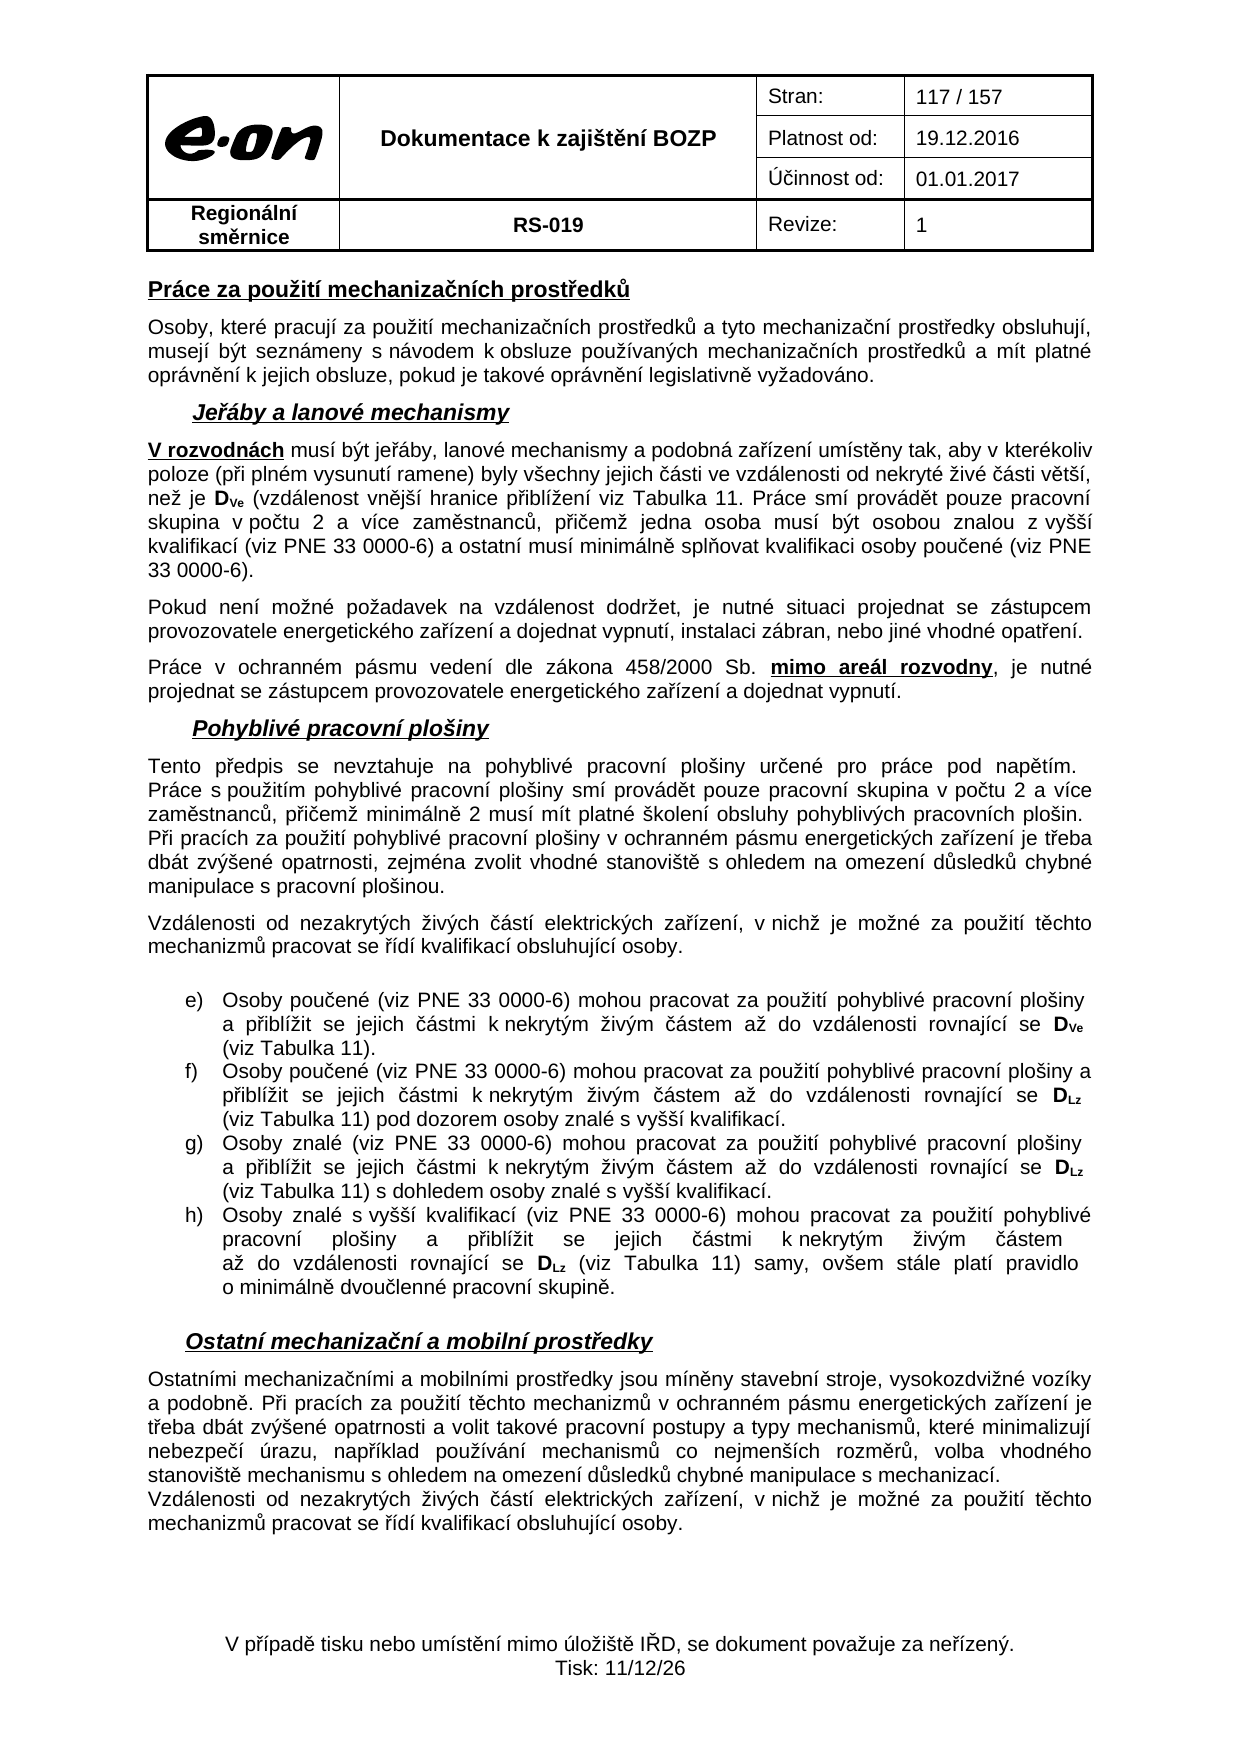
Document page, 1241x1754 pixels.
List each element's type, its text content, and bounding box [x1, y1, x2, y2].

text Osoby, které pracují za použití mechanizačních prostředků a tyto mechanizační prostředky obsluhují, musejí být seznámeny s návodem k obsluze používaných mechanizačních prostředků a mít platné oprávnění k jejich obsluze, pokud je takové oprávnění legislativně vyžadováno. [148, 315, 1092, 387]
list Osoby znalé (viz PNE 33 0000-6) mohou pracovat za použití pohyblivé pracovní plošiny a přiblížit se jejich částmi k nekrytým živým částem až do vzdálenosti rovnající se DLz (viz Tabulka 11) s dohledem osoby znalé s vyšší kvalifikací. [185, 1131, 1092, 1203]
text V rozvodnách musí být jeřáby, lanové mechanismy a podobná zařízení umístěny tak, aby v kterékoliv poloze (při plném vysunutí ramene) byly všechny jejich části ve vzdálenosti od nekryté živé části větší, než je DVe (vzdálenost vnější hranice přiblížení viz Tabulka 11. Práce smí provádět pouze pracovní skupina v počtu 2 a více zaměstnanců, přičemž jedna osoba musí být osobou znalou z vyšší kvalifikací (viz PNE 33 0000-6) a ostatní musí minimálně splňovat kvalifikaci osoby poučené (viz PNE 33 0000-6). [148, 438, 1092, 582]
text Tento předpis se nevztahuje na pohyblivé pracovní plošiny určené pro práce pod napětím. Práce s použitím pohyblivé pracovní plošiny smí provádět pouze pracovní skupina v počtu 2 a více zaměstnanců, přičemž minimálně 2 musí mít platné školení obsluhy pohyblivých pracovních plošin. Při pracích za použití pohyblivé pracovní plošiny v ochranném pásmu energetických zařízení je třeba dbát zvýšené opatrnosti, zejména zvolit vhodné stanoviště s ohledem na omezení důsledků chybné manipulace s pracovní plošinou. [148, 754, 1092, 898]
list Ostatními mechanizačními a mobilními prostředky jsou míněny stavební stroje, vysokozdvižné vozíky a podobně. Při pracích za použití těchto mechanizmů v ochranném pásmu energetických zařízení je třeba dbát zvýšené opatrnosti a volit takové pracovní postupy a typy mechanismů, které minimalizují nebezpečí úrazu, například používání mechanismů co nejmenších rozměrů, volba vhodného stanoviště mechanismu s ohledem na omezení důsledků chybné manipulace s mechanizací. [148, 1367, 1092, 1487]
list Osoby poučené (viz PNE 33 0000-6) mohou pracovat za použití pohyblivé pracovní plošiny a přiblížit se jejich částmi k nekrytým živým částem až do vzdálenosti rovnající se DVe (viz Tabulka 11). [185, 987, 1092, 1059]
text Práce v ochranném pásmu vedení dle zákona 458/2000 Sb. mimo areál rozvodny, je nutné projednat se zástupcem provozovatele energetického zařízení a dojednat vypnutí. [148, 655, 1092, 703]
list Vzdálenosti od nezakrytých živých částí elektrických zařízení, v nichž je možné za použití těchto mechanizmů pracovat se řídí kvalifikací obsluhující osoby. [148, 1487, 1092, 1535]
list Osoby poučené (viz PNE 33 0000-6) mohou pracovat za použití pohyblivé pracovní plošiny a přiblížit se jejich částmi k nekrytým živým částem až do vzdálenosti rovnající se DLz (viz Tabulka 11) pod dozorem osoby znalé s vyšší kvalifikací. [185, 1059, 1092, 1131]
text Vzdálenosti od nezakrytých živých částí elektrických zařízení, v nichž je možné za použití těchto mechanizmů pracovat se řídí kvalifikací obsluhující osoby. [148, 910, 1092, 958]
text Pokud není možné požadavek na vzdálenost dodržet, je nutné situaci projednat se zástupcem provozovatele energetického zařízení a dojednat vypnutí, instalaci zábran, nebo jiné vhodné opatření. [148, 594, 1092, 642]
title Ostatní mechanizační a mobilní prostředky [148, 1328, 1092, 1354]
title Jeřáby a lanové mechanismy [148, 399, 1092, 426]
title Pohyblivé pracovní plošiny [148, 715, 1092, 742]
list Osoby znalé s vyšší kvalifikací (viz PNE 33 0000-6) mohou pracovat za použití pohyblivé pracovní plošiny a přiblížit se jejich částmi k nekrytým živým částem až do vzdálenosti rovnající se DLz (viz Tabulka 11) samy, ovšem stále platí pravidlo o minimálně dvoučlenné pracovní skupině. [185, 1203, 1092, 1299]
title Práce za použití mechanizačních prostředků [148, 276, 1092, 302]
